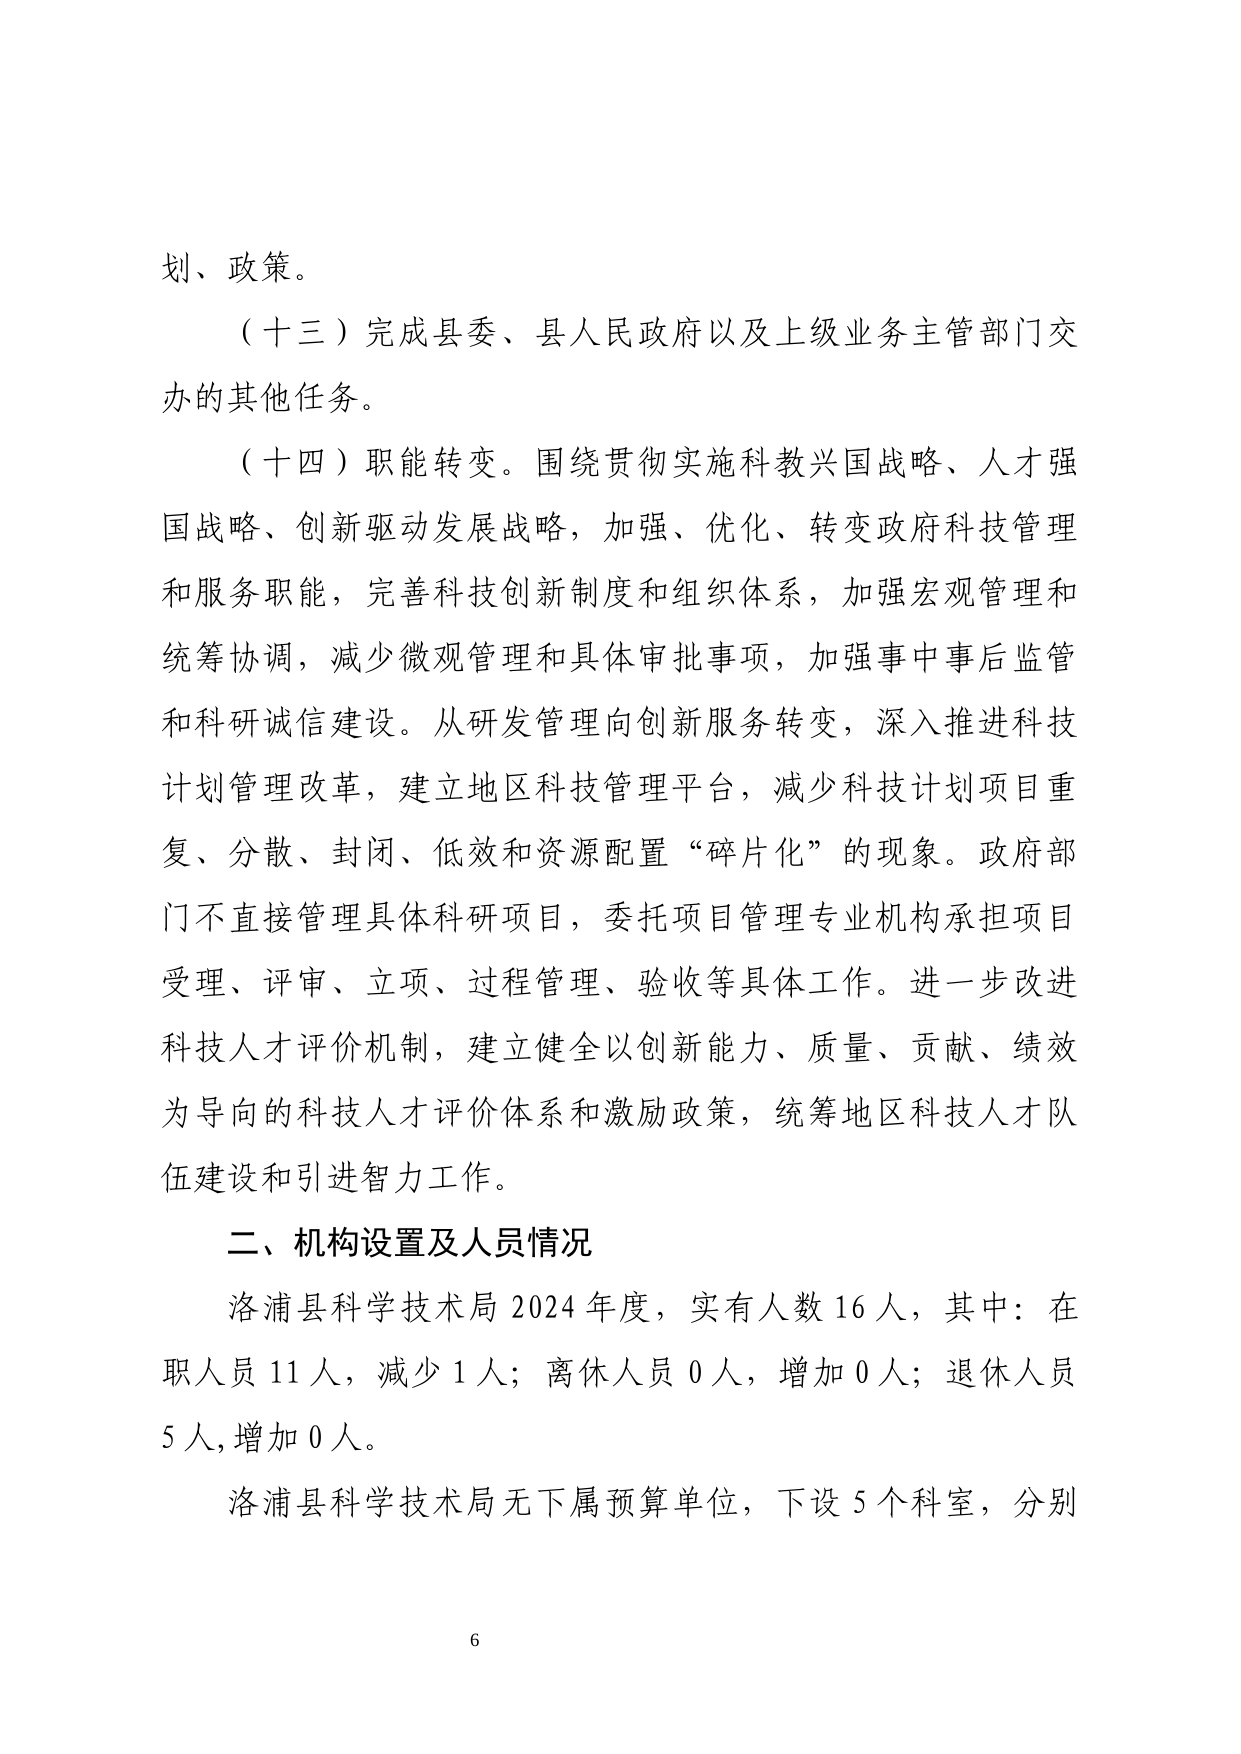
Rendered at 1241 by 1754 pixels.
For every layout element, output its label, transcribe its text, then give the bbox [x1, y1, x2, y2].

text （十三）完成县委、县人民政府以及上级业务主管部门交办的其他任务。 [159, 298, 1081, 428]
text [159, 1468, 1081, 1533]
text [159, 233, 1081, 298]
text （十四）职能转变。围绕贯彻实施科教兴国战略、人才强国战略、创新驱动发展战略，加强、优化、转变政府科技管理和服务职能，完善科技创新制度和组织体系，加强宏观管理和统筹协调，减少微观管理和具体审批事项，加强事中事后监管和科研诚信建设。从研发管理向创新服务转变，深入推进科技计划管理改革，建立地区科技管理平台，减少科技计划项目重复、分散、封闭、低效和资源配置“碎片化”的现象。政府部门不直接管理具体科研项目，委托项目管理专业机构承担项目受理、评审、立项、过程管理、验收等具体工作。进一步改进科技人才评价机制，建立健全以创新能力、质量、贡献、绩效为导向的科技人才评价体系和激励政策，统筹地区科技人才队伍建设和引进智力工作。 [159, 428, 1081, 1208]
text 二、机构设置及人员情况 [159, 1208, 1081, 1273]
text 洛浦县科学技术局2024年度，实有人数16人，其中：在职人员11人，减少1人；离休人员0人，增加0人；退休人员5人,增加0人。 [159, 1273, 1081, 1468]
